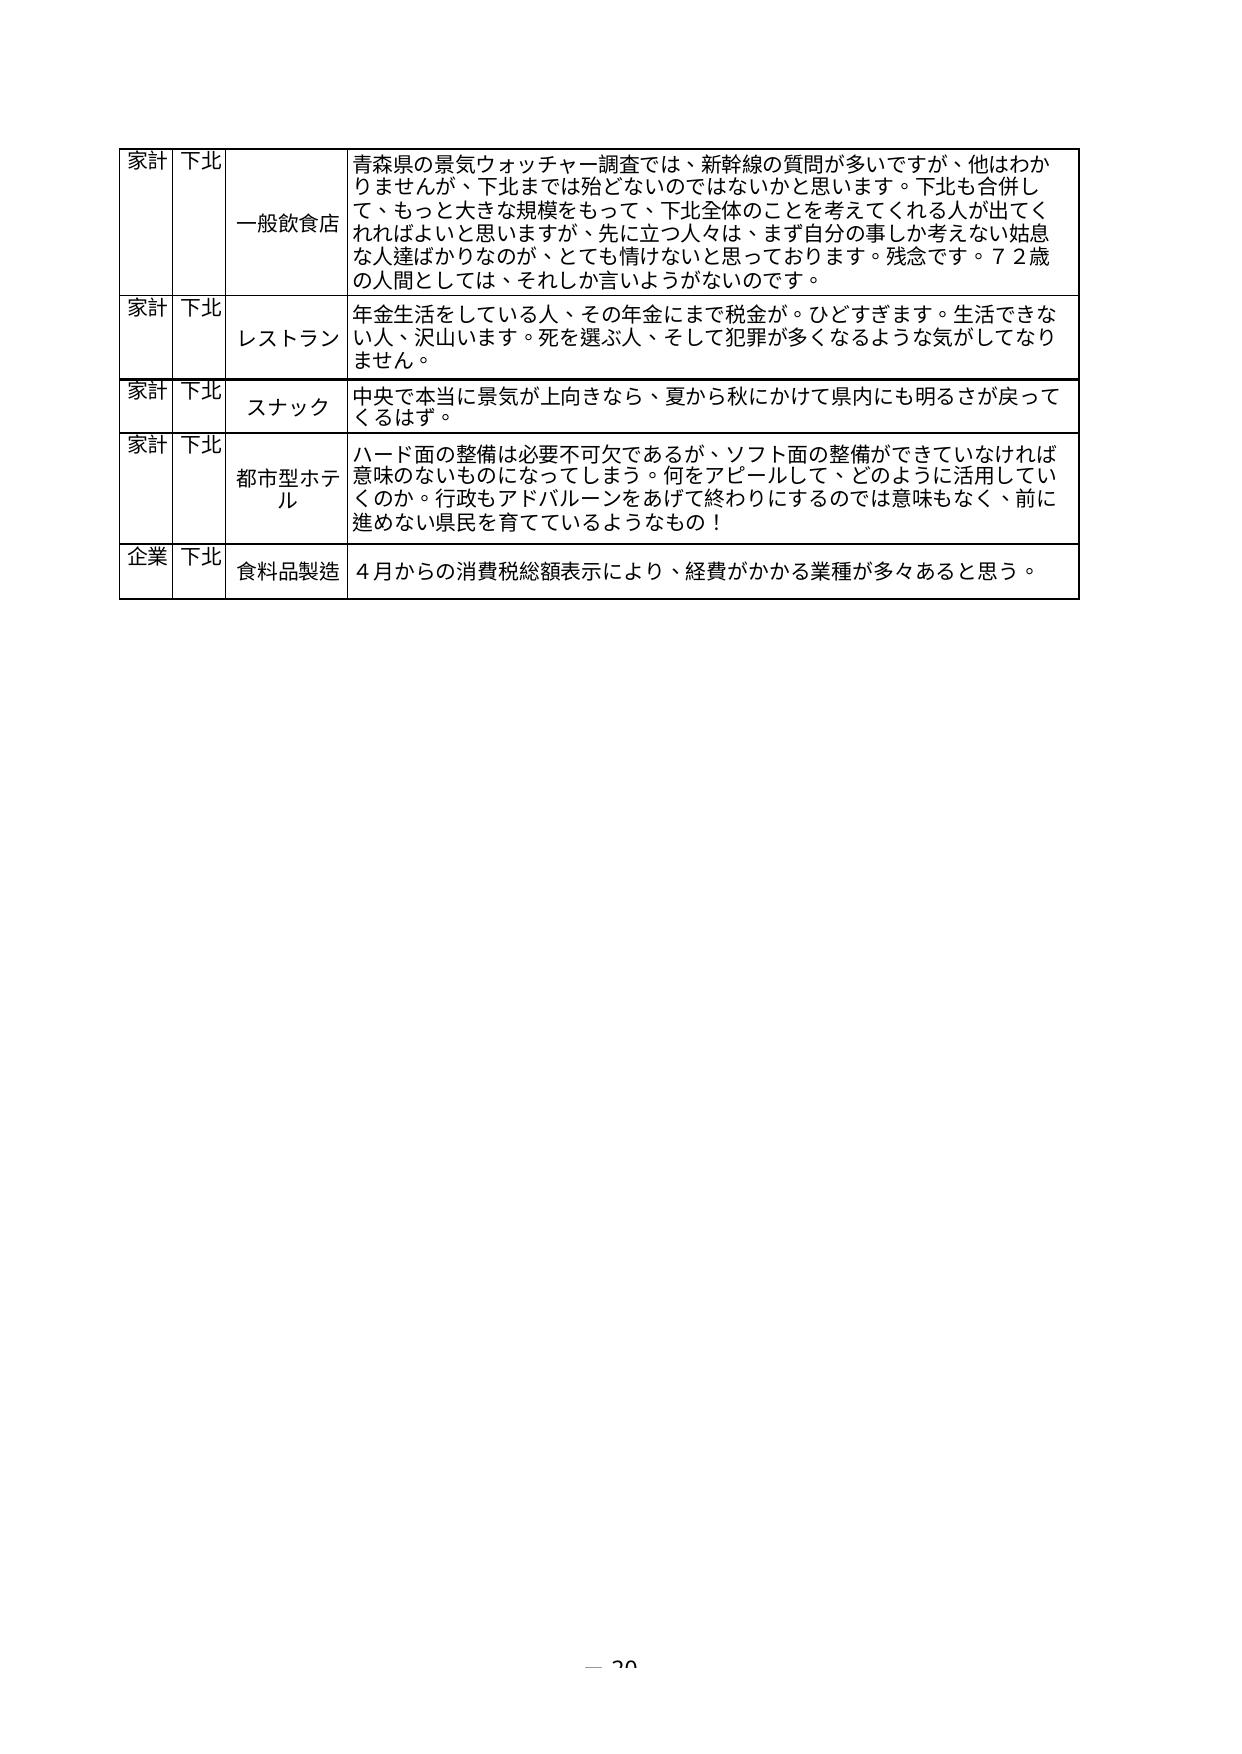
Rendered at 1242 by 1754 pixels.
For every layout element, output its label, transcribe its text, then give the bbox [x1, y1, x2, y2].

table_cell 一般飲食店 [226, 150, 347, 295]
table_cell 年金生活をしている人、その年金にまで税金が。ひどすぎます。生活できない人、沢山います。死を選ぶ人、そして犯罪が多くなるような気がしてなりません。 [348, 296, 1078, 378]
table_cell ４月からの消費税総額表示により、経費がかかる業種が多々あると思う。 [348, 545, 1078, 598]
table_cell 下北 [173, 545, 225, 598]
table_cell 中央で本当に景気が上向きなら、夏から秋にかけて県内にも明るさが戻ってくるはず。 [348, 381, 1078, 432]
table_cell 下北 [173, 381, 225, 432]
table_cell 家計 [120, 434, 172, 543]
table_cell レストラン [226, 296, 347, 378]
table_cell 都市型ホテル [226, 434, 347, 543]
table_cell 家計 [120, 381, 172, 432]
table_cell 家計 [120, 296, 172, 378]
table_cell 下北 [173, 296, 225, 378]
table_cell 家計 [120, 150, 172, 295]
table_cell 下北 [173, 150, 225, 295]
table_cell 食料品製造 [226, 545, 347, 598]
table_cell 青森県の景気ウォッチャー調査では、新幹線の質問が多いですが、他はわかりませんが、下北までは殆どないのではないかと思います。下北も合併して、もっと大きな規模をもって、下北全体のことを考えてくれる人が出てくれればよいと思いますが、先に立つ人々は、まず自分の事しか考えない姑息な人達ばかりなのが、とても情けないと思っております。残念です。７２歳の人間としては、それしか言いようがないのです。 [348, 150, 1078, 295]
table_cell 企業 [120, 545, 172, 598]
table_cell 下北 [173, 434, 225, 543]
table_cell ハード面の整備は必要不可欠であるが、ソフト面の整備ができていなければ意味のないものになってしまう。何をアピールして、どのように活用していくのか。行政もアドバルーンをあげて終わりにするのでは意味もなく、前に進めない県民を育てているようなもの！ [348, 434, 1078, 543]
table_cell スナック [226, 381, 347, 432]
